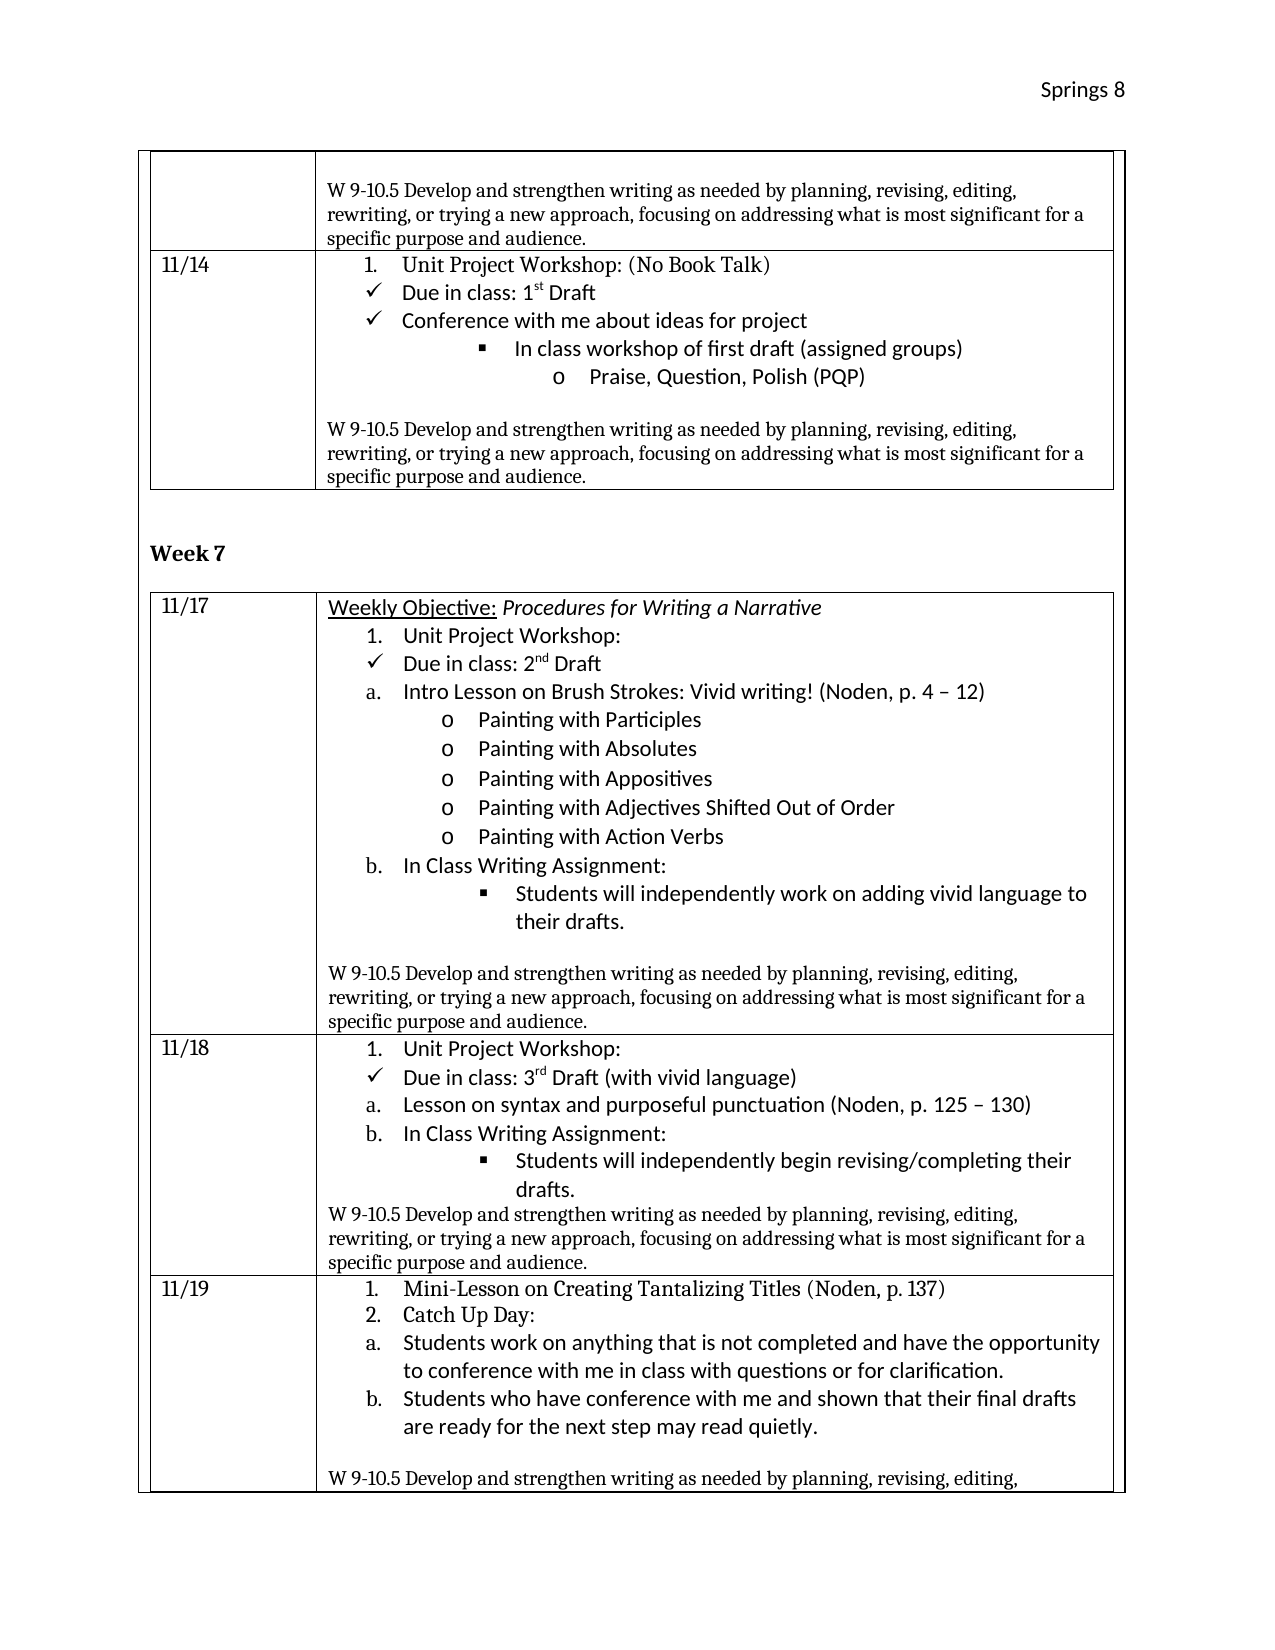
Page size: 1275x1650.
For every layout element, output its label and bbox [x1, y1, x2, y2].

table_header [139, 151, 1124, 1492]
